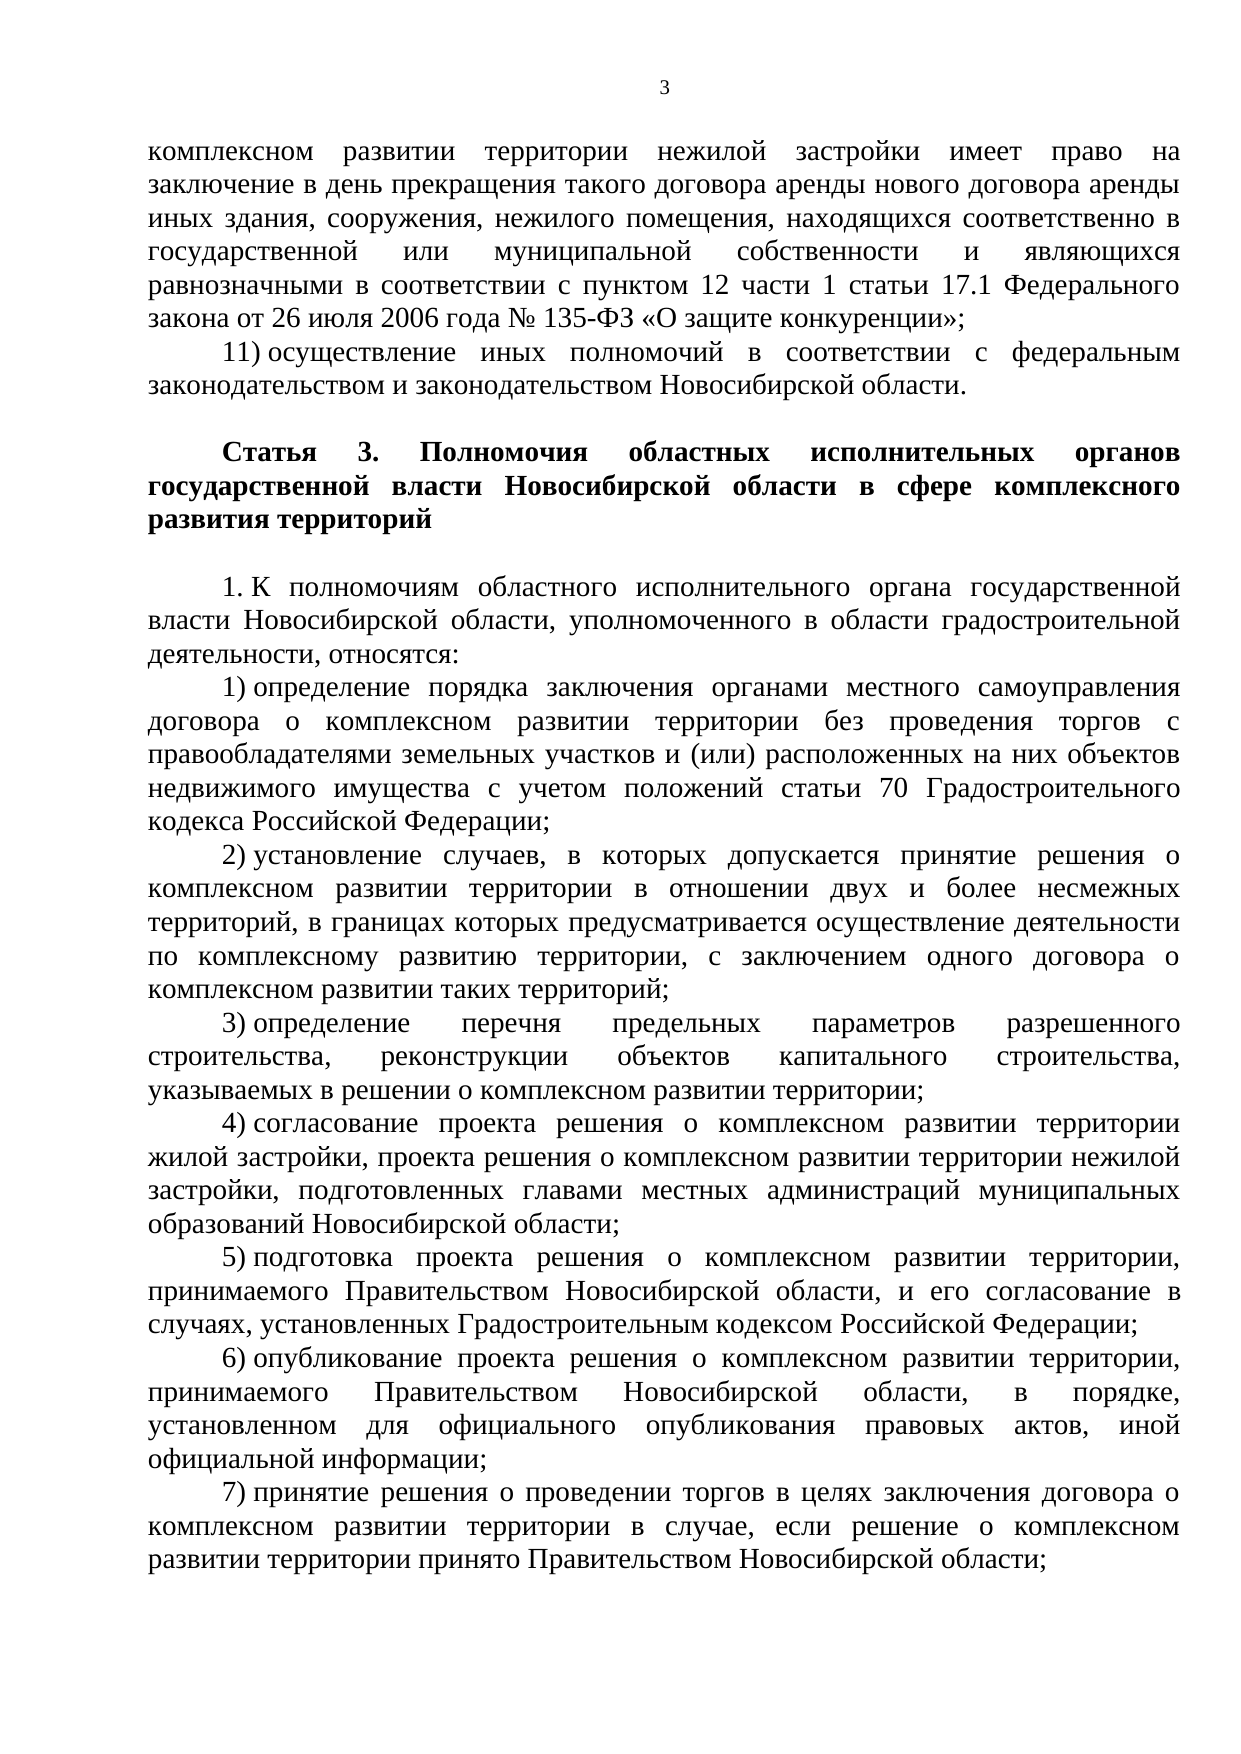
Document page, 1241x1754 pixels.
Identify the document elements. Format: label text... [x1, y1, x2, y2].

text 7) принятие решения о проведении торгов в целях заключения договора о комплексном развитии территории в случае, если решение о комплексном развитии территории принято Правительством Новосибирской области; [148, 1474, 1181, 1575]
text 5) подготовка проекта решения о комплексном развитии территории, принимаемого Правительством Новосибирской области, и его согласование в случаях, установленных Градостроительным кодексом Российской Федерации; [148, 1239, 1181, 1340]
text 4) согласование проекта решения о комплексном развитии территории жилой застройки, проекта решения о комплексном развитии территории нежилой застройки, подготовленных главами местных администраций муниципальных образований Новосибирской области; [148, 1105, 1181, 1239]
text Статья 3. Полномочия областных исполнительных органов государственной власти Новосибирской области в сфере комплексного развития территорий [148, 434, 1181, 535]
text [148, 133, 1181, 334]
text 6) опубликование проекта решения о комплексном развитии территории, принимаемого Правительством Новосибирской области, в порядке, установленном для официального опубликования правовых актов, иной официальной информации; [148, 1340, 1181, 1474]
text 2) установление случаев, в которых допускается принятие решения о комплексном развитии территории в отношении двух и более несмежных территорий, в границах которых предусматривается осуществление деятельности по комплексному развитию территории, с заключением одного договора о комплексном развитии таких территорий; [148, 837, 1181, 1005]
text 11) осуществление иных полномочий в соответствии с федеральным законодательством и законодательством Новосибирской области. [148, 334, 1181, 401]
text 1) определение порядка заключения органами местного самоуправления договора о комплексном развитии территории без проведения торгов с правообладателями земельных участков и (или) расположенных на них объектов недвижимого имущества с учетом положений статьи 70 Градостроительного кодекса Российской Федерации; [148, 669, 1181, 837]
text 1. К полномочиям областного исполнительного органа государственной власти Новосибирской области, уполномоченного в области градостроительной деятельности, относятся: [148, 569, 1181, 669]
text 3) определение перечня предельных параметров разрешенного строительства, реконструкции объектов капитального строительства, указываемых в решении о комплексном развитии территории; [148, 1005, 1181, 1105]
